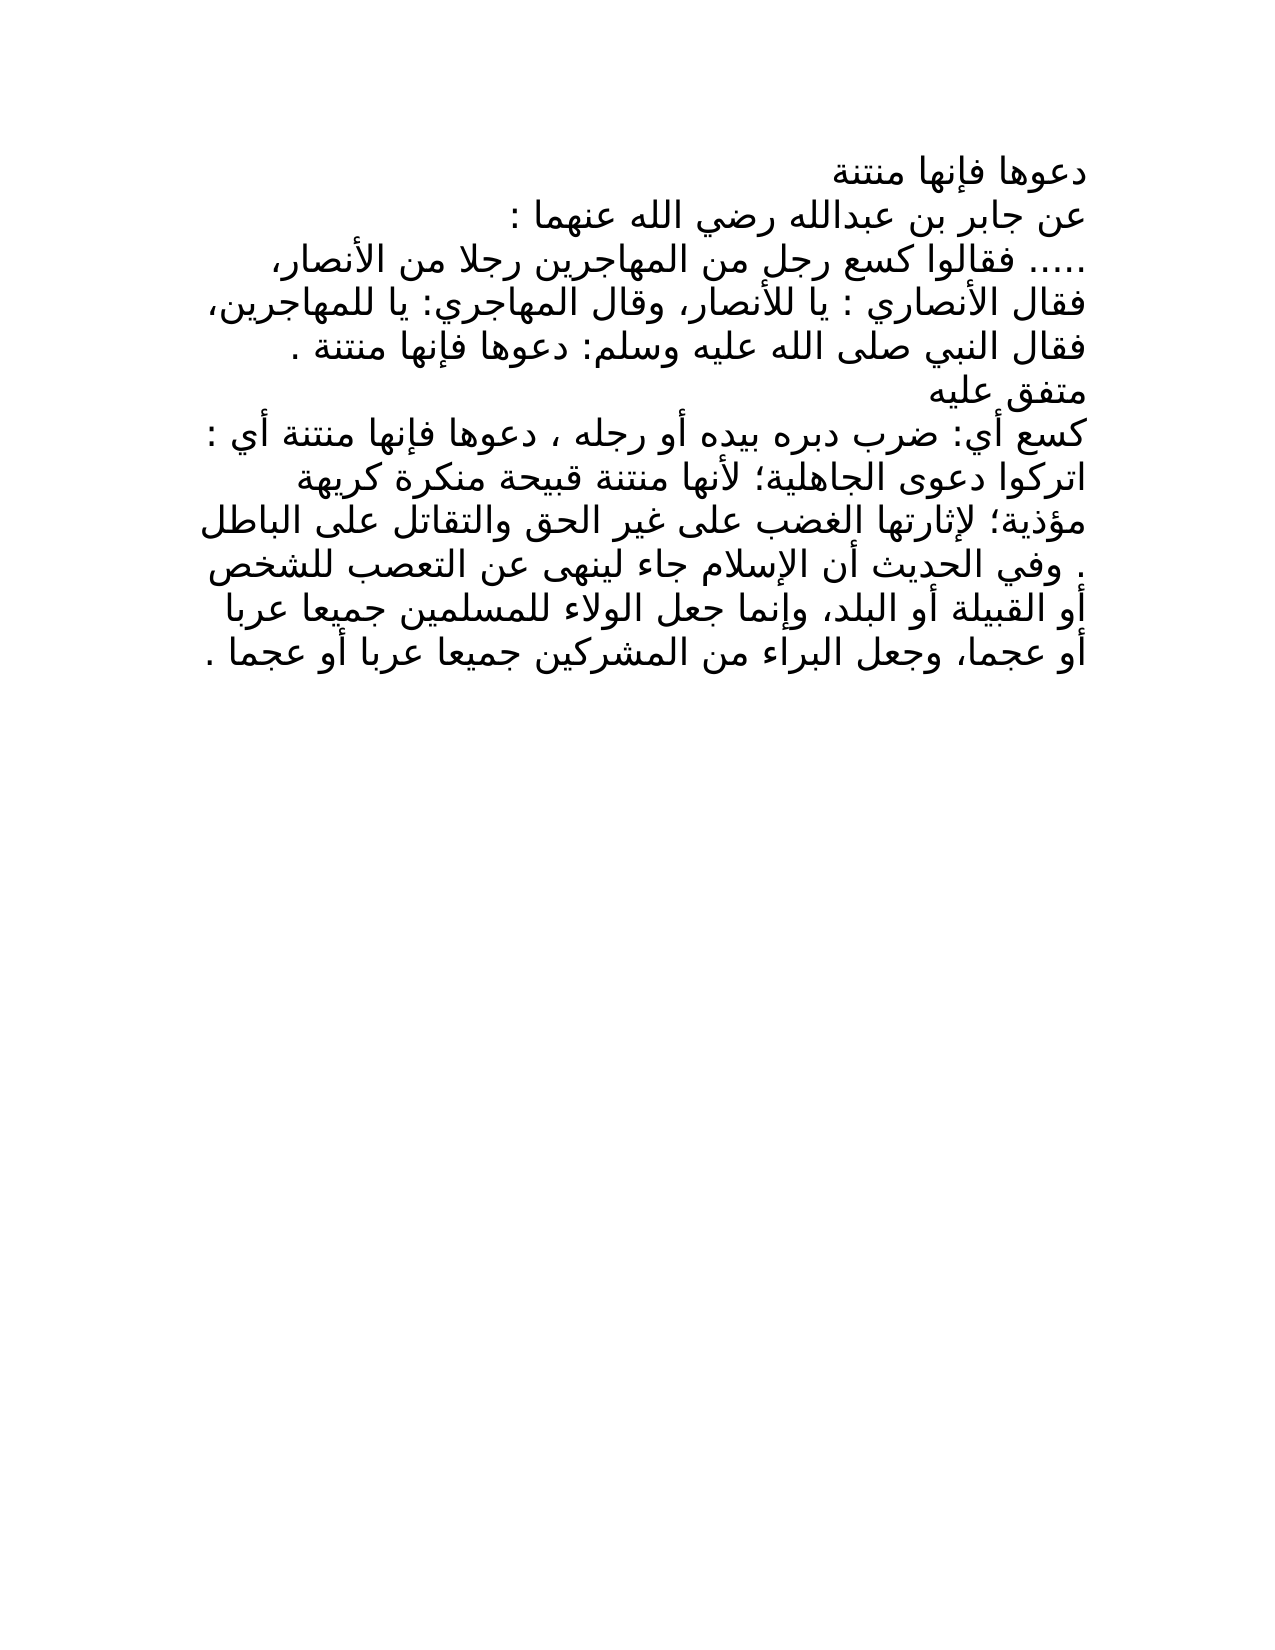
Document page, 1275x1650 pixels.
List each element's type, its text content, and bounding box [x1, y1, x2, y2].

text ..... فقالوا كسع رجل من المهاجرين رجلا من الأنصار، فقال الأنصاري : يا للأنصار، وقال المهاجري: يا للمهاجرين، فقال النبي صلى الله عليه وسلم: دعوها فإنها منتنة . [187, 237, 1087, 368]
text عن جابر بن عبدالله رضي الله عنهما : [187, 194, 1087, 237]
text متفق عليه [187, 368, 1087, 412]
text كسع أي: ضرب دبره بيده أو رجله ، دعوها فإنها منتنة أي : اتركوا دعوى الجاهلية؛ لأنها منتنة قبيحة منكرة كريهة مؤذية؛ لإثارتها الغضب على غير الحق والتقاتل على الباطل . وفي الحديث أن الإسلام جاء لينهى عن التعصب للشخص أو القبيلة أو البلد، وإنما جعل الولاء للمسلمين جميعا عربا أو عجما، وجعل البراء من المشركين جميعا عربا أو عجما . [187, 412, 1087, 674]
text دعوها فإنها منتنة [187, 150, 1087, 194]
